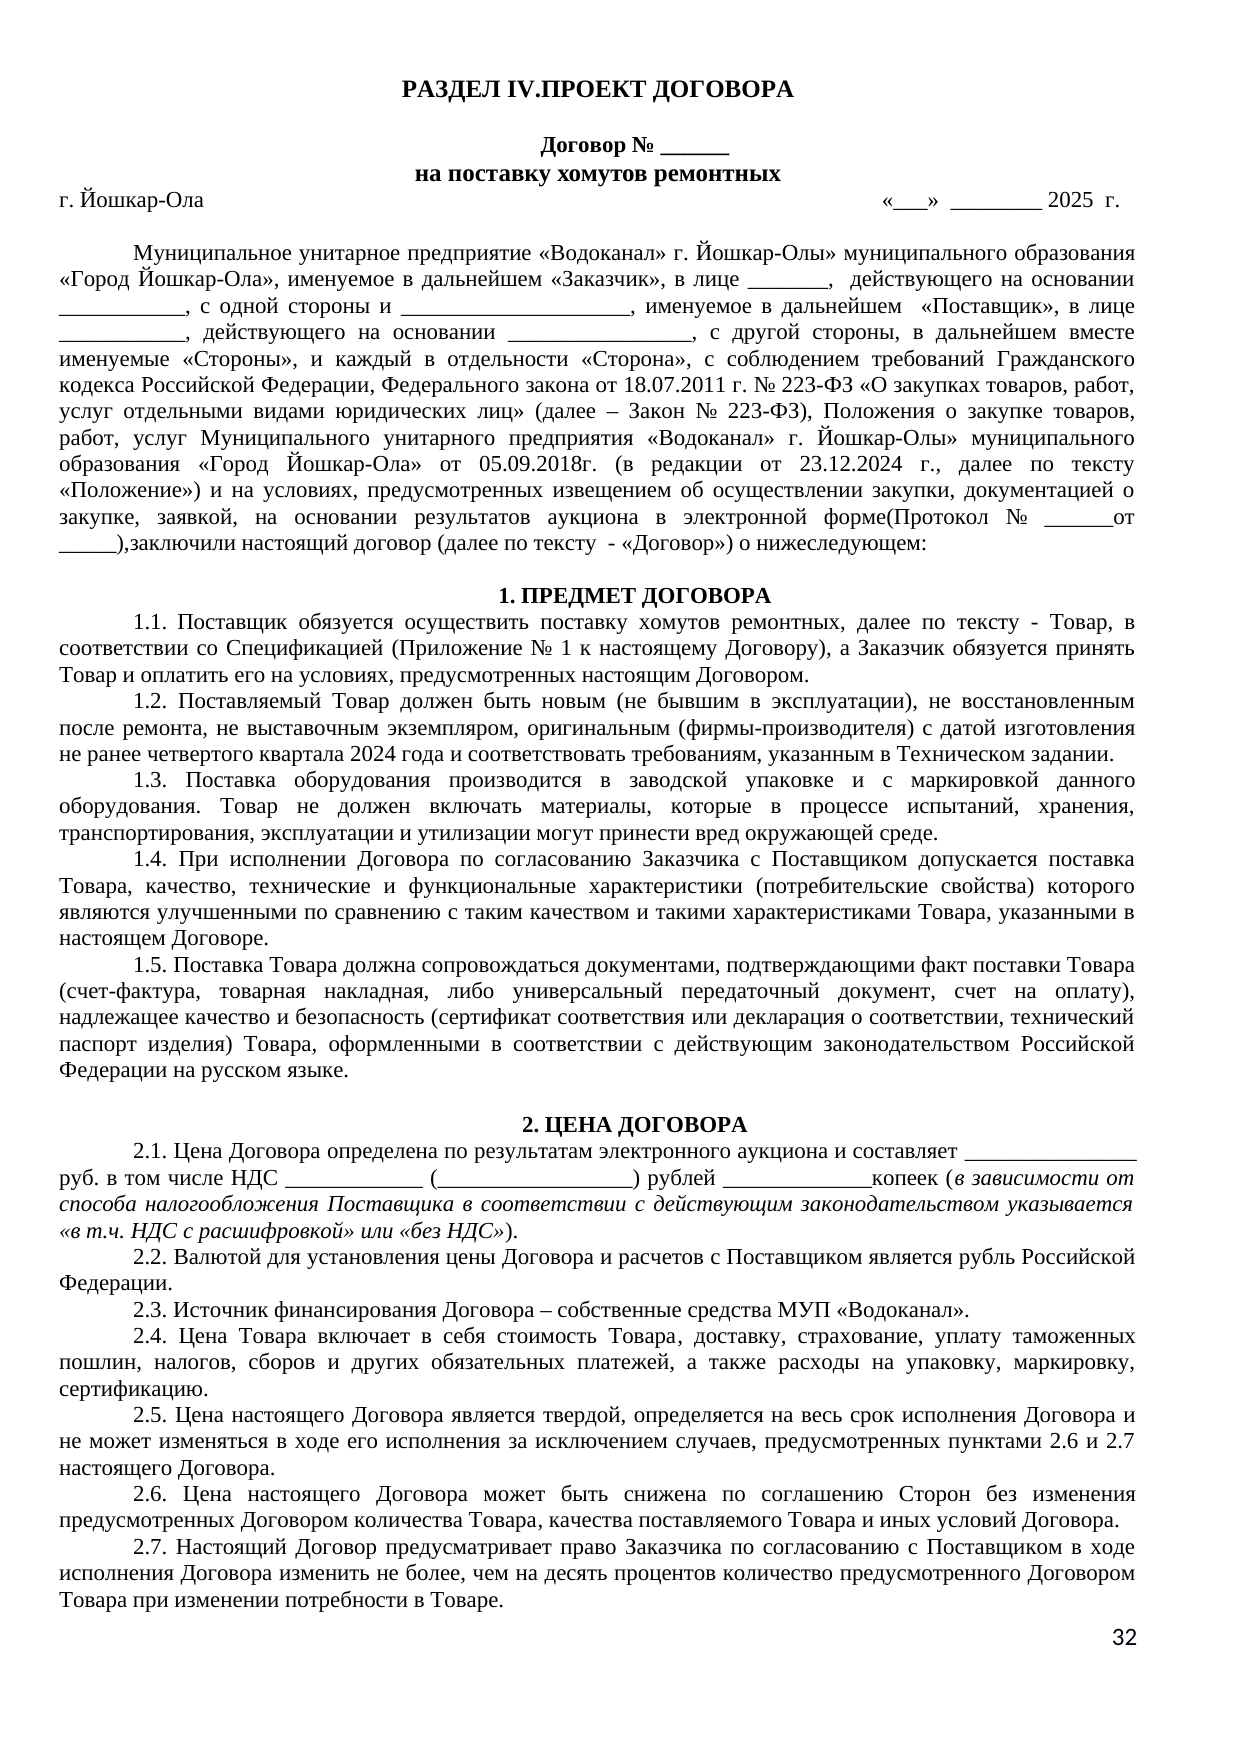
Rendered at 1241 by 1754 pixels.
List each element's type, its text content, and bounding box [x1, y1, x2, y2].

text 2.1. Цена Договора определена по результатам электронного аукциона и составляет _______________ руб. в том числе НДС ____________ (_________________) рублей _____________копеек (в зависимости от способа налогообложения Поставщика в соответствии с действующим законодательством указывается «в т.ч. НДС с расшифровкой» или «без НДС»). [59, 1138, 1137, 1243]
text 1.5. Поставка Товара должна сопровождаться документами, подтверждающими факт поставки Товара (счет-фактура, товарная накладная, либо универсальный передаточный документ, счет на оплату), надлежащее качество и безопасность (сертификат соответствия или декларация о соответствии, технический паспорт изделия) Товара, оформленными в соответствии с действующим законодательством Российской Федерации на русском языке. [59, 951, 1137, 1082]
text 1. ПРЕДМЕТ ДОГОВОРА [59, 582, 1137, 608]
text 2.6. Цена настоящего Договора может быть снижена по соглашению Сторон без изменения предусмотренных Договором количества Товара, качества поставляемого Товара и иных условий Договора. [59, 1480, 1137, 1533]
text Муниципальное унитарное предприятие «Водоканал» г. Йошкар-Олы» муниципального образования «Город Йошкар-Ола», именуемое в дальнейшем «Заказчик», в лице _______, действующего на основании ___________, с одной стороны и ____________________, именуемое в дальнейшем «Поставщик», в лице ___________, действующего на основании ________________, с другой стороны, в дальнейшем вместе именуемые «Стороны», и каждый в отдельности «Сторона», с соблюдением требований Гражданского кодекса Российской Федерации, Федерального закона от 18.07.2011 г. № 223-ФЗ «О закупках товаров, работ, услуг отдельными видами юридических лиц» (далее – Закон № 223-ФЗ), Положения о закупке товаров, работ, услуг Муниципального унитарного предприятия «Водоканал» г. Йошкар-Олы» муниципального образования «Город Йошкар-Ола» от 05.09.2018г. (в редакции от 23.12.2024 г., далее по тексту «Положение») и на условиях, предусмотренных извещением об осуществлении закупки, документацией о закупке, заявкой, на основании результатов аукциона в электронной форме(Протокол № ______от _____),заключили настоящий договор (далее по тексту - «Договор») о нижеследующем: [59, 239, 1137, 555]
text 1.4. При исполнении Договора по согласованию Заказчика с Поставщиком допускается поставка Товара, качество, технические и функциональные характеристики (потребительские свойства) которого являются улучшенными по сравнению с таким качеством и такими характеристиками Товара, указанными в настоящем Договоре. [59, 845, 1137, 951]
text 2.3. Источник финансирования Договора – собственные средства МУП «Водоканал». [59, 1296, 1137, 1322]
text 2.5. Цена настоящего Договора является твердой, определяется на весь срок исполнения Договора и не может изменяться в ходе его исполнения за исключением случаев, предусмотренных пунктами 2.6 и 2.7 настоящего Договора. [59, 1401, 1137, 1480]
text 2.2. Валютой для установления цены Договора и расчетов с Поставщиком является рубль Российской Федерации. [59, 1243, 1137, 1296]
text РАЗДЕЛ IV.ПРОЕКТ ДОГОВОРА [59, 74, 1137, 103]
text на поставку хомутов ремонтных [59, 158, 1137, 186]
text 2. ЦЕНА ДОГОВОРА [59, 1111, 1137, 1138]
list Поставщик обязуется осуществить поставку хомутов ремонтных, далее по тексту - Товар, в соответствии со Спецификацией (Приложение № 1 к настоящему Договору), а Заказчик обязуется принять Товар и оплатить его на условиях, предусмотренных настоящим Договором. [59, 608, 1137, 687]
text 1.3. Поставка оборудования производится в заводской упаковке и с маркировкой данного оборудования. Товар не должен включать материалы, которые в процессе испытаний, хранения, транспортирования, эксплуатации и утилизации могут принести вред окружающей среде. [59, 766, 1137, 845]
text 1.2. Поставляемый Товар должен быть новым (не бывшим в эксплуатации), не восстановленным после ремонта, не выставочным экземпляром, оригинальным (фирмы-производителя) с датой изготовления не ранее четвертого квартала 2024 года и соответствовать требованиям, указанным в Техническом задании. [59, 687, 1137, 766]
text 2.7. Настоящий Договор предусматривает право Заказчика по согласованию с Поставщиком в ходе исполнения Договора изменить не более, чем на десять процентов количество предусмотренного Договором Товара при изменении потребности в Товаре. [59, 1533, 1137, 1612]
text Договор № ______ [59, 131, 1137, 158]
text 2.4. Цена Товара включает в себя стоимость Товара, доставку, страхование, уплату таможенных пошлин, налогов, сборов и других обязательных платежей, а также расходы на упаковку, маркировку, сертификацию. [59, 1322, 1137, 1401]
text г. Йошкар-Ола «___» ________ 2025 г. [59, 186, 1137, 213]
